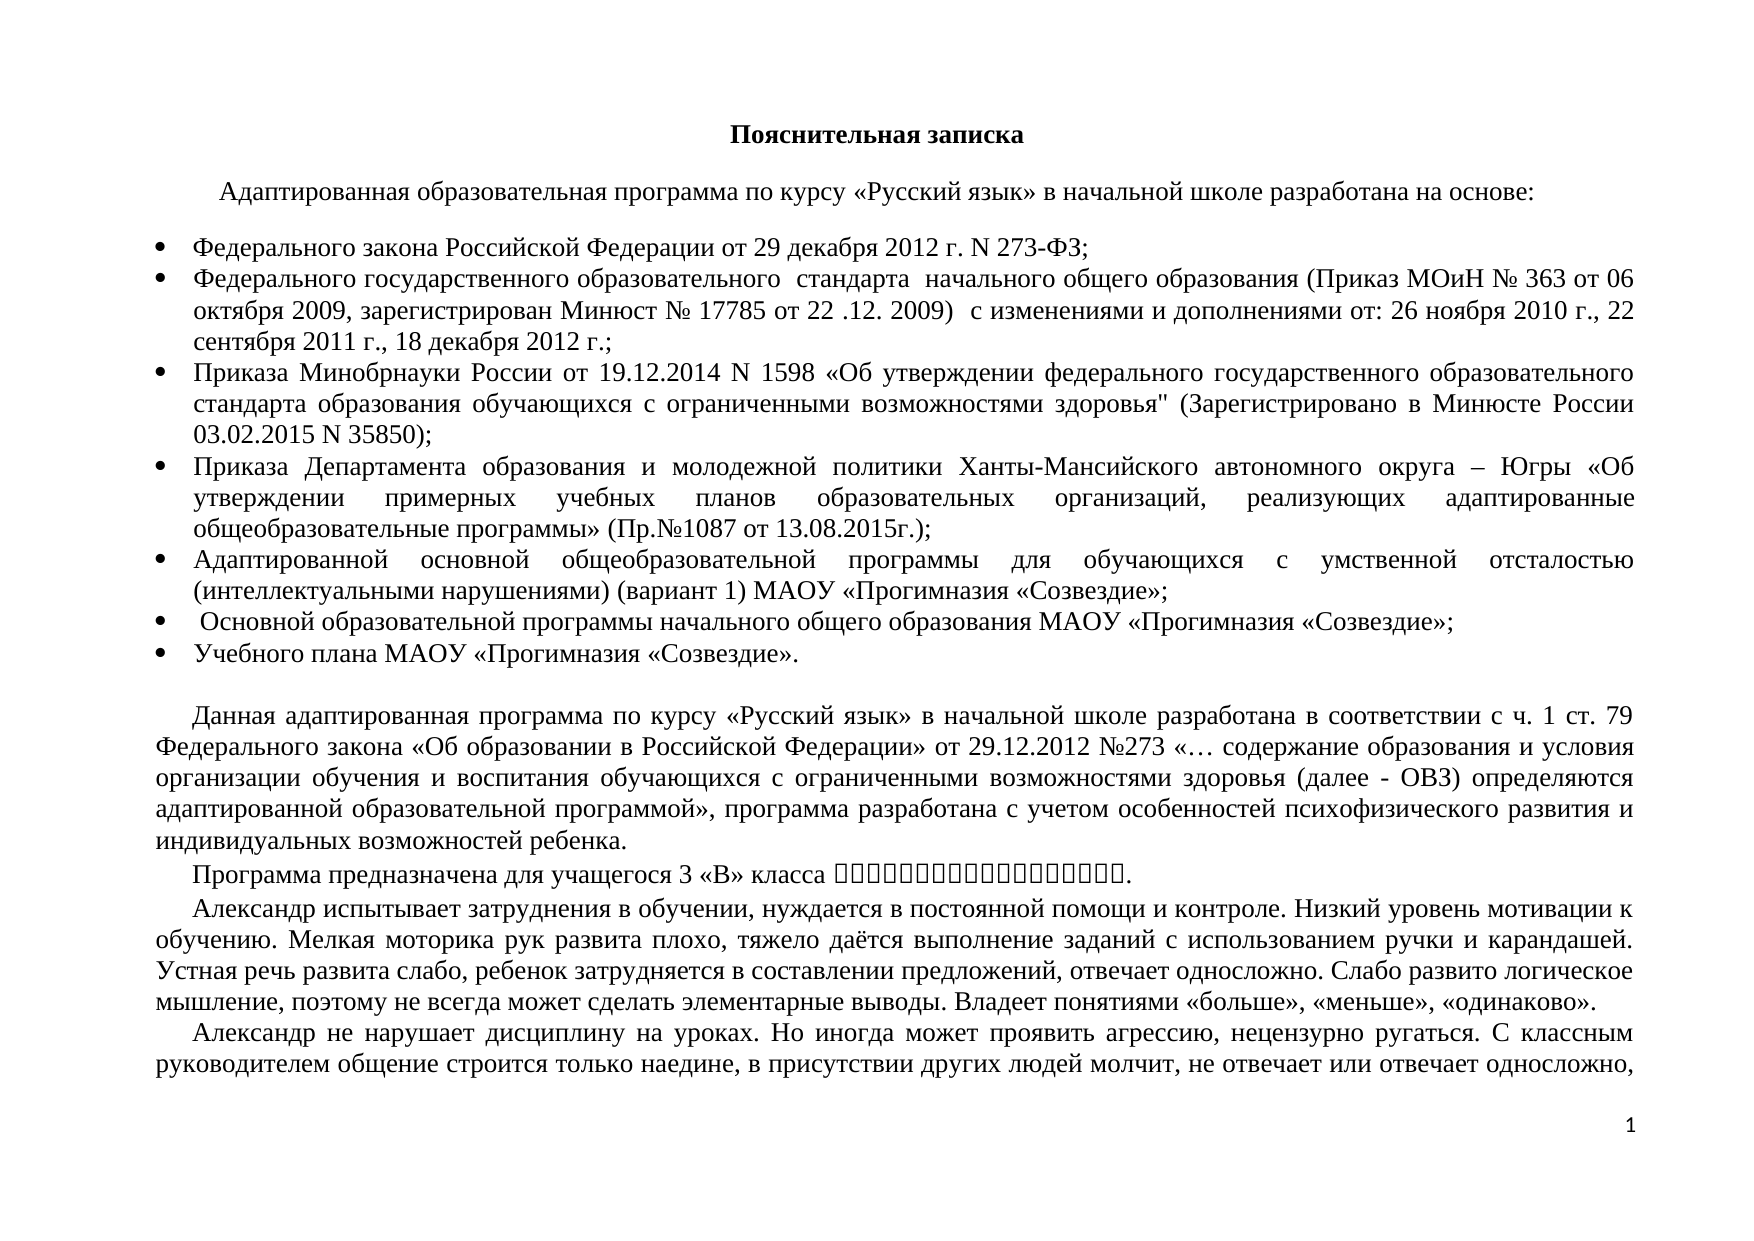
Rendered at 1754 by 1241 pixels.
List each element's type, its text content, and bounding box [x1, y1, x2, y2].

text Данная адаптированная программа по курсу «Русский язык» в начальной школе разработана в соответствии с ч. 1 ст. 79 Федерального закона «Об образовании в Российской Федерации» от 29.12.2012 №273 «… содержание образования и условия организации обучения и воспитания обучающихся с ограниченными возможностями здоровья (далее - ОВЗ) определяются адаптированной образовательной программой», программа разработана с учетом особенностей психофизического развития и индивидуальных возможностей ребенка. [155, 699, 1636, 855]
list Приказа Департамента образования и молодежной политики Ханты-Мансийского автономного округа – Югры «Об утверждении примерных учебных планов образовательных организаций, реализующих адаптированные общеобразовательные программы» (Пр.№1087 от 13.08.2015г.); [156, 449, 1636, 543]
text Программа предназначена для учащегося 3 «В» класса . [155, 855, 1636, 892]
list Основной образовательной программы начального общего образования МАОУ «Прогимназия «Созвездие»; [156, 606, 1636, 637]
text Пояснительная записка [118, 118, 1636, 149]
list Адаптированной основной общеобразовательной программы для обучающихся с умственной отсталостью (интеллектуальными нарушениями) (вариант 1) МАОУ «Прогимназия «Созвездие»; [156, 543, 1636, 606]
text Александр испытывает затруднения в обучении, нуждается в постоянной помощи и контроле. Низкий уровень мотивации к обучению. Мелкая моторика рук развита плохо, тяжело даётся выполнение заданий с использованием ручки и карандашей. Устная речь развита слабо, ребенок затрудняется в составлении предложений, отвечает односложно. Слабо развито логическое мышление, поэтому не всегда может сделать элементарные выводы. Владеет понятиями «больше», «меньше», «одинаково». [155, 892, 1636, 1016]
text Адаптированная образовательная программа по курсу «Русский язык» в начальной школе разработана на основе: [118, 175, 1636, 206]
list Федерального закона Российской Федерации от 29 декабря 2012 г. N 273-ФЗ; [155, 231, 1636, 262]
list Учебного плана МАОУ «Прогимназия «Созвездие». [156, 637, 1636, 668]
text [155, 1016, 1636, 1079]
list Федерального государственного образовательного стандарта начального общего образования (Приказ МОиН № 363 от 06 октября 2009, зарегистрирован Минюст № 17785 от 22 .12. 2009) с изменениями и дополнениями от: 26 ноября 2010 г., 22 сентября 2011 г., 18 декабря 2012 г.; [156, 262, 1636, 356]
list Приказа Минобрнауки России от 19.12.2014 N 1598 «Об утверждении федерального государственного образовательного стандарта образования обучающихся с ограниченными возможностями здоровья" (Зарегистрировано в Минюсте России 03.02.2015 N 35850); [156, 356, 1636, 449]
